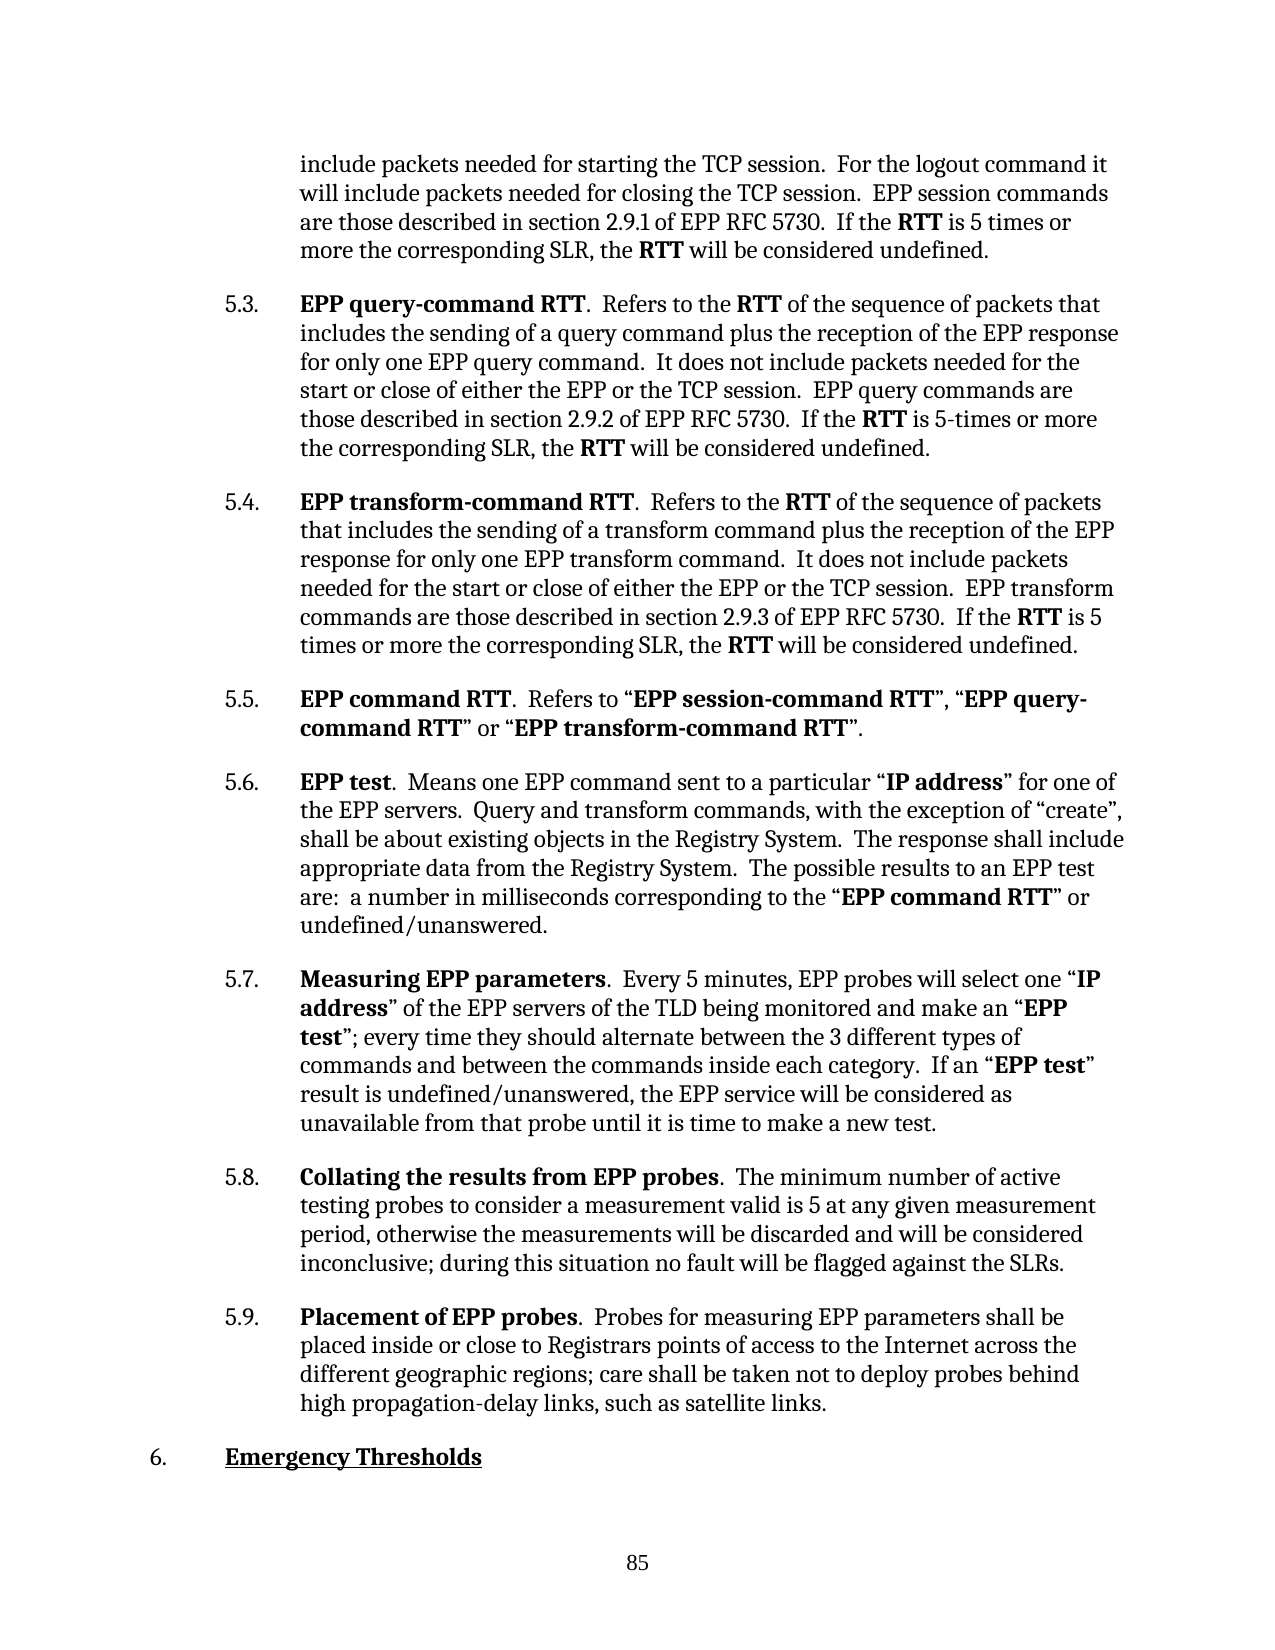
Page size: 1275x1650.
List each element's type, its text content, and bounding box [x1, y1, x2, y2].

text EPP test. Means one EPP command sent to a particular “IP address” for one of the EPP servers. Query and transform commands, with the exception of “create”, shall be about existing objects in the Registry System. The response shall include appropriate data from the Registry System. The possible results to an EPP test are: a number in milliseconds corresponding to the “EPP command RTT” or undefined/unanswered. [225, 767, 1125, 940]
text Collating the results from EPP probes. The minimum number of active testing probes to consider a measurement valid is 5 at any given measurement period, otherwise the measurements will be discarded and will be considered inconclusive; during this situation no fault will be flagged against the SLRs. [225, 1162, 1125, 1277]
text Measuring EPP parameters. Every 5 minutes, EPP probes will select one “IP address” of the EPP servers of the TLD being monitored and make an “EPP test”; every time they should alternate between the 3 different types of commands and between the commands inside each category. If an “EPP test” result is undefined/unanswered, the EPP service will be considered as unavailable from that probe until it is time to make a new test. [225, 965, 1125, 1137]
text EPP command RTT. Refers to “EPP session-command RTT”, “EPP query-command RTT” or “EPP transform-command RTT”. [225, 685, 1125, 742]
text EPP transform-command RTT. Refers to the RTT of the sequence of packets that includes the sending of a transform command plus the reception of the EPP response for only one EPP transform command. It does not include packets needed for the start or close of either the EPP or the TCP session. EPP transform commands are those described in section 2.9.3 of EPP RFC 5730. If the RTT is 5 times or more the corresponding SLR, the RTT will be considered undefined. [225, 487, 1125, 660]
text Placement of EPP probes. Probes for measuring EPP parameters shall be placed inside or close to Registrars points of access to the Internet across the different geographic regions; care shall be taken not to deploy probes behind high propagation-delay links, such as satellite links. [225, 1302, 1125, 1417]
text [225, 150, 1125, 265]
text EPP query-command RTT. Refers to the RTT of the sequence of packets that includes the sending of a query command plus the reception of the EPP response for only one EPP query command. It does not include packets needed for the start or close of either the EPP or the TCP session. EPP query commands are those described in section 2.9.2 of EPP RFC 5730. If the RTT is 5-times or more the corresponding SLR, the RTT will be considered undefined. [225, 290, 1125, 462]
text Emergency Thresholds [150, 1442, 1125, 1471]
